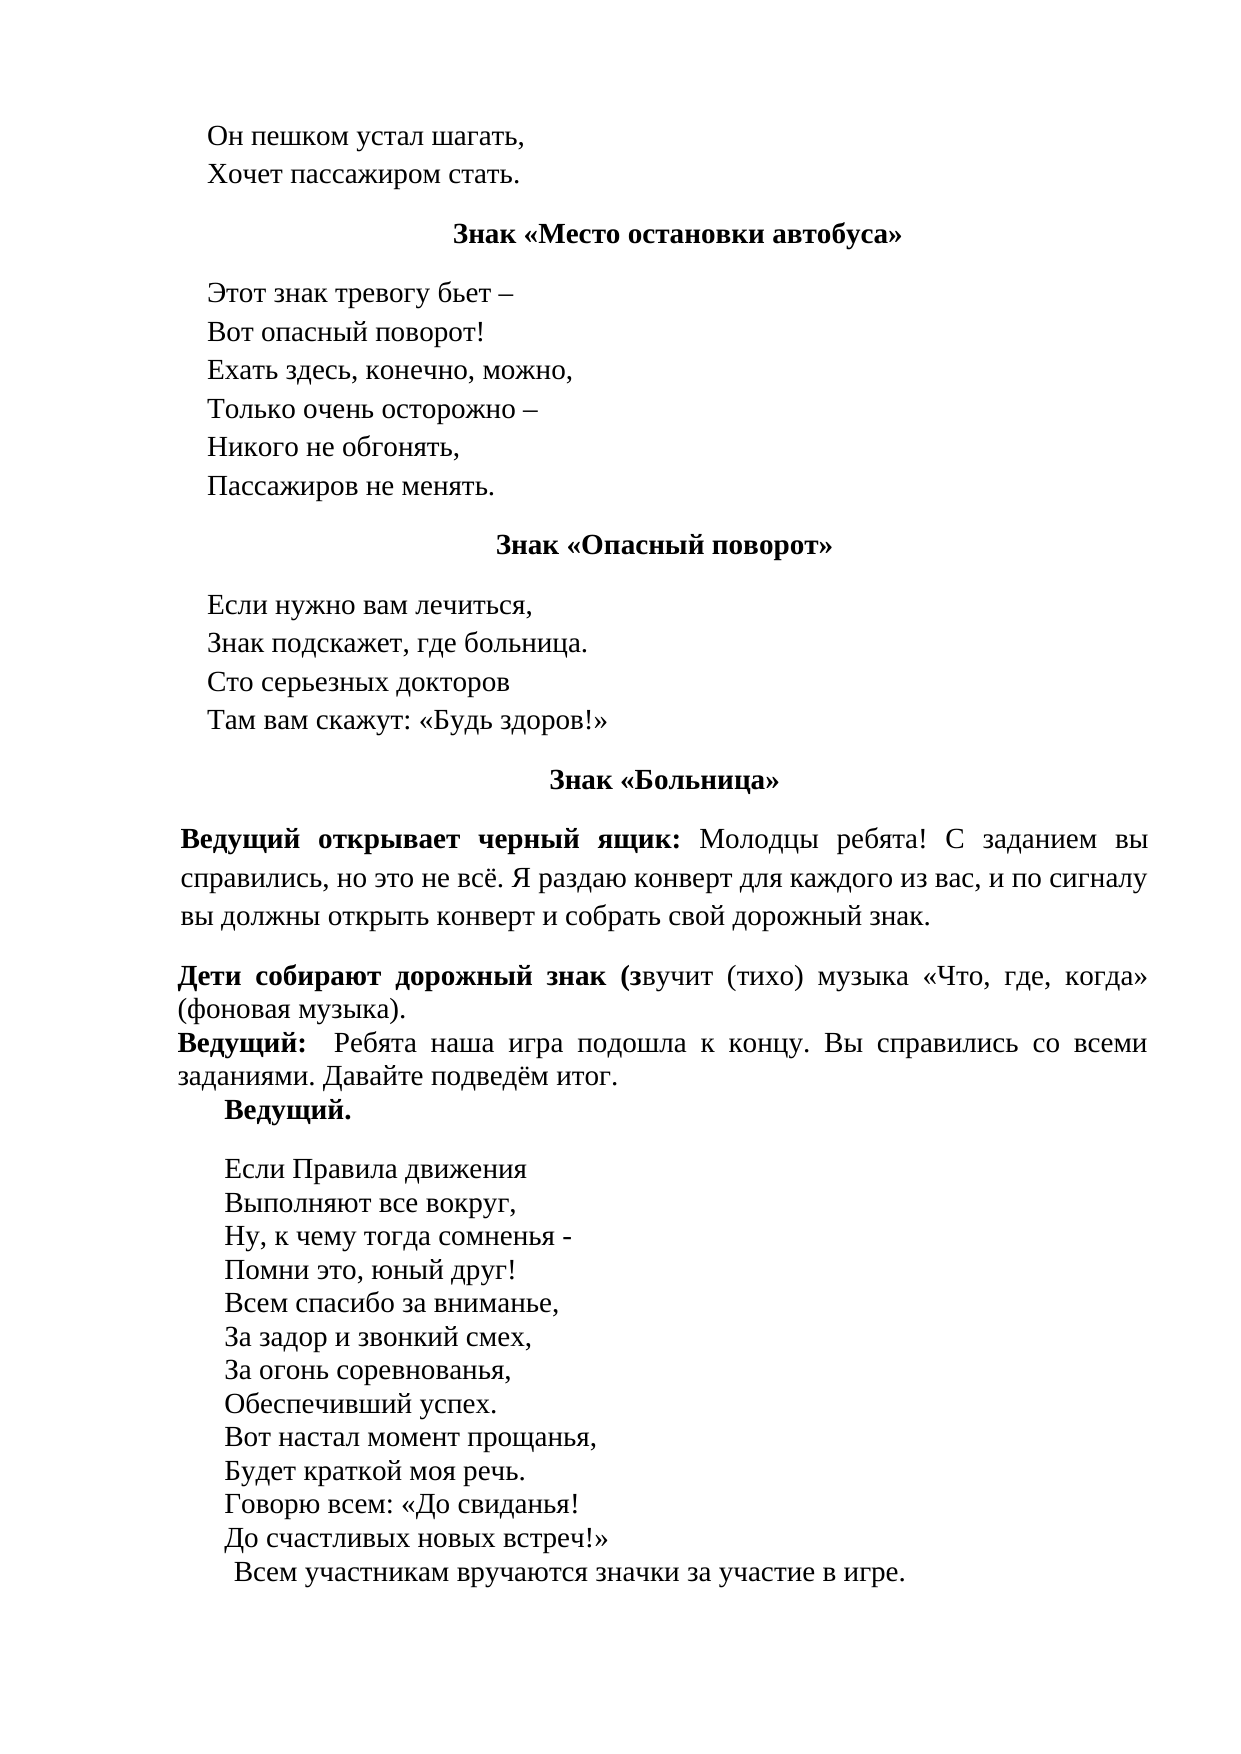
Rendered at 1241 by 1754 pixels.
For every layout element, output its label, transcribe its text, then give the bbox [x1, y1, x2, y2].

text Говорю всем: «До свиданья! [177, 1487, 1152, 1520]
text Ну, к чему тогда сомненья - [177, 1218, 1152, 1252]
text Дети собирают дорожный знак (звучит (тихо) музыка «Что, где, когда» (фоновая музыка). [177, 958, 1148, 1025]
text Этот знак тревогу бьет – Вот опасный поворот! Ехать здесь, конечно, можно, Только очень осторожно – Никого не обгонять, Пассажиров не менять. [207, 275, 1152, 502]
text Всем спасибо за вниманье, [177, 1285, 1152, 1319]
text Знак «Место остановки автобуса» [207, 216, 1148, 249]
text За огонь соревнованья, [177, 1352, 1152, 1386]
text Обеспечивший успех. [177, 1386, 1152, 1419]
text Помни это, юный друг! [177, 1252, 1152, 1285]
text Если нужно вам лечиться, Знак подскажет, где больница. Сто серьезных докторов Там вам скажут: «Будь здоров!» [207, 587, 1152, 736]
text Знак «Опасный поворот» [177, 527, 1152, 561]
text Вот настал момент прощанья, [177, 1419, 1152, 1453]
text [207, 118, 1148, 190]
text Ведущий. [177, 1092, 1152, 1125]
text Всем участникам вручаются значки за участие в игре. [233, 1554, 1148, 1587]
text Будет краткой моя речь. [177, 1453, 1152, 1487]
text До счастливых новых встреч!» [177, 1520, 1148, 1554]
text Знак «Больница» [177, 762, 1152, 795]
text Выполняют все вокруг, [177, 1185, 1152, 1218]
text Если Правила движения [177, 1151, 1152, 1185]
text За задор и звонкий смех, [177, 1319, 1152, 1352]
text Ведущий открывает черный ящик: Молодцы ребята! С заданием вы справились, но это не всё. Я раздаю конверт для каждого из вас, и по сигналу вы должны открыть конверт и собрать свой дорожный знак. [180, 821, 1148, 932]
text Ведущий: Ребята наша игра подошла к концу. Вы справились со всеми заданиями. Давайте подведём итог. [177, 1025, 1148, 1092]
